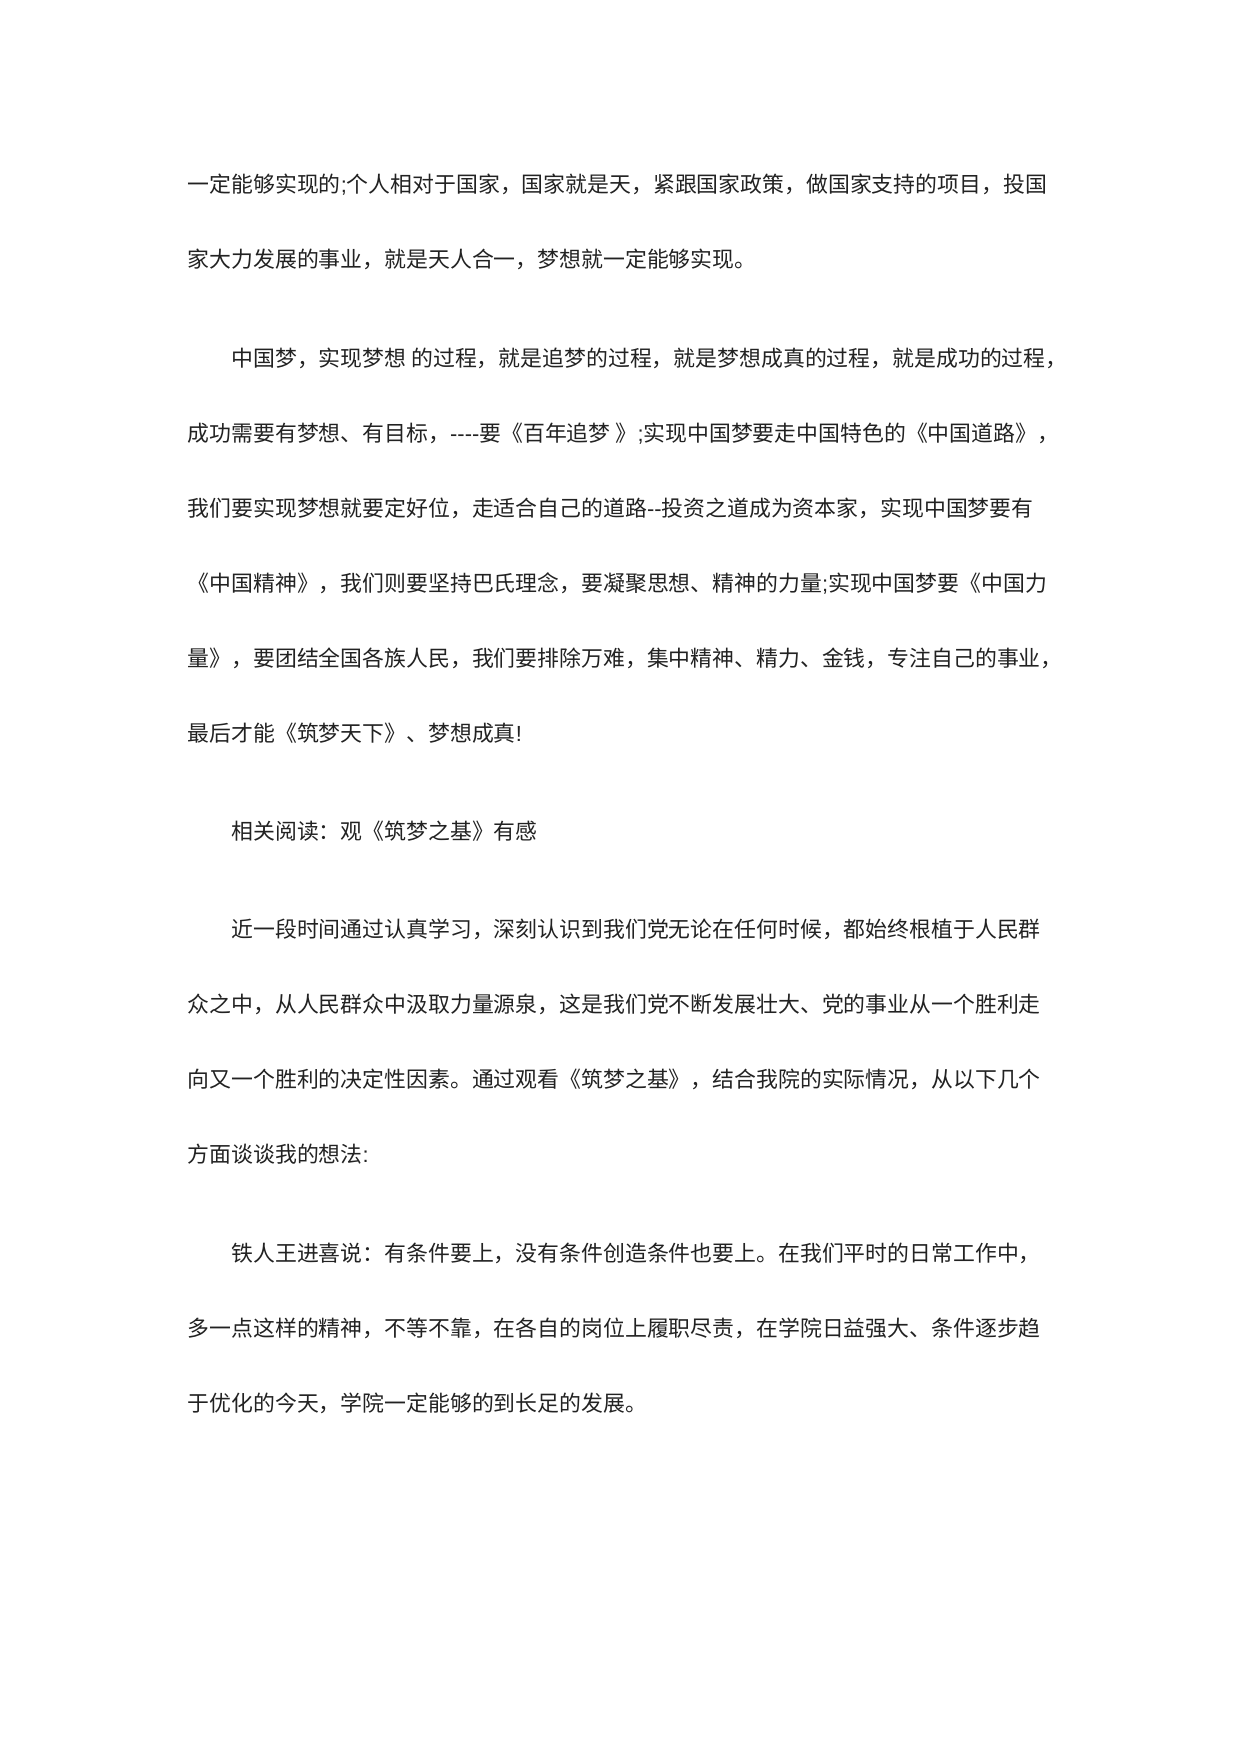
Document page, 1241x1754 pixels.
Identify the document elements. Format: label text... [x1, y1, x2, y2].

text 近一段时间通过认真学习，深刻认识到我们党无论在任何时候，都始终根植于人民群众之中，从人民群众中汲取力量源泉，这是我们党不断发展壮大、党的事业从一个胜利走向又一个胜利的决定性因素。通过观看《筑梦之基》，结合我院的实际情况，从以下几个方面谈谈我的想法: [187, 909, 1053, 1172]
text 铁人王进喜说：有条件要上，没有条件创造条件也要上。在我们平时的日常工作中，多一点这样的精神，不等不靠，在各自的岗位上履职尽责，在学院日益强大、条件逐步趋于优化的今天，学院一定能够的到长足的发展。 [187, 1233, 1053, 1420]
text 中国梦，实现梦想 的过程，就是追梦的过程，就是梦想成真的过程，就是成功的过程，成功需要有梦想、有目标，----要《百年追梦 》;实现中国梦要走中国特色的《中国道路》，我们要实现梦想就要定好位，走适合自己的道路--投资之道成为资本家，实现中国梦要有《中国精神》，我们则要坚持巴氏理念，要凝聚思想、精神的力量;实现中国梦要《中国力量》，要团结全国各族人民，我们要排除万难，集中精神、精力、金钱，专注自己的事业，最后才能《筑梦天下》、梦想成真! [187, 338, 1053, 750]
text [187, 164, 1053, 277]
text 相关阅读：观《筑梦之基》有感 [187, 811, 1053, 849]
